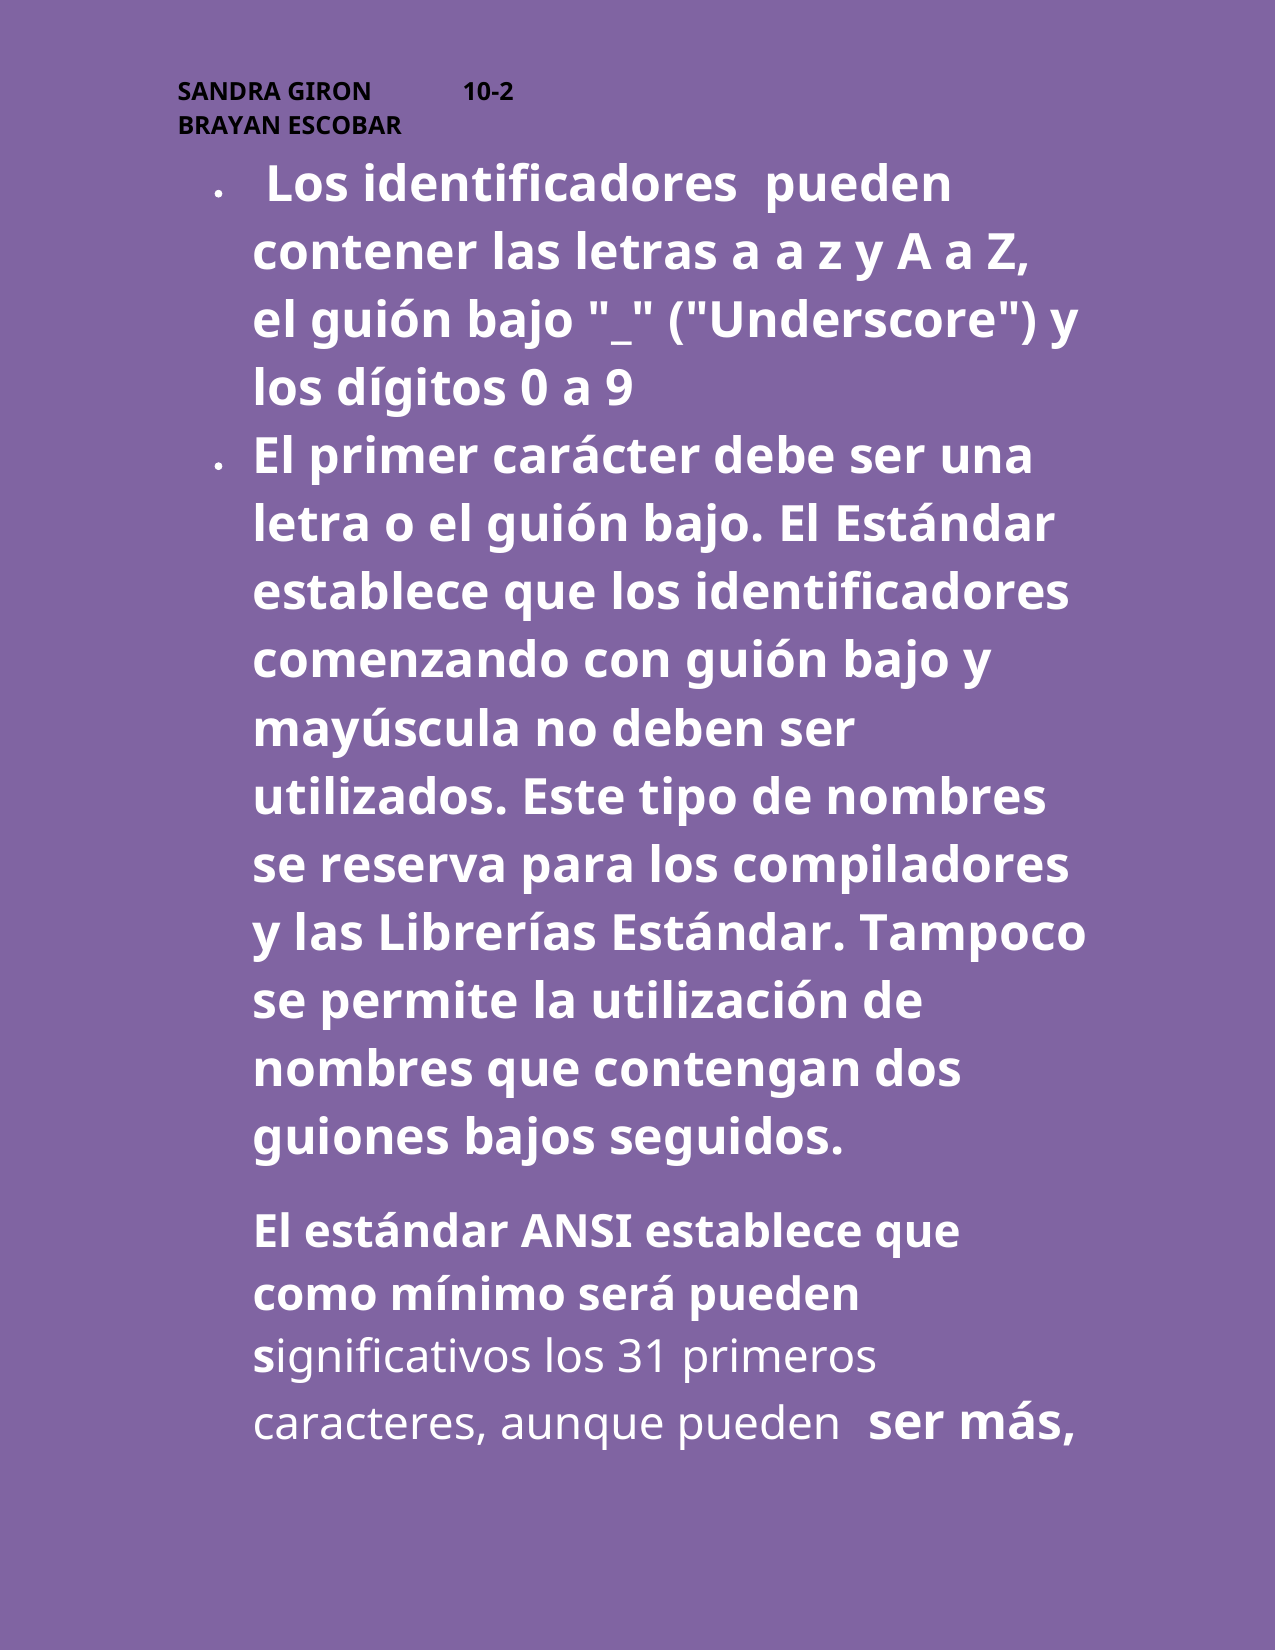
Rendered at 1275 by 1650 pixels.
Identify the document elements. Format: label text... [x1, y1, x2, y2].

list Los identificadores pueden contener las letras a a z y A a Z, el guión bajo "_" ("Underscore") y los dígitos 0 a 9 [215, 148, 1098, 420]
list El primer carácter debe ser una letra o el guión bajo. El Estándar establece que los identificadores comenzando con guión bajo y mayúscula no deben ser utilizados. Este tipo de nombres se reserva para los compiladores y las Librerías Estándar. Tampoco se permite la utilización de nombres que contengan dos guiones bajos seguidos. [215, 449, 1098, 1199]
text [252, 1228, 1098, 1483]
